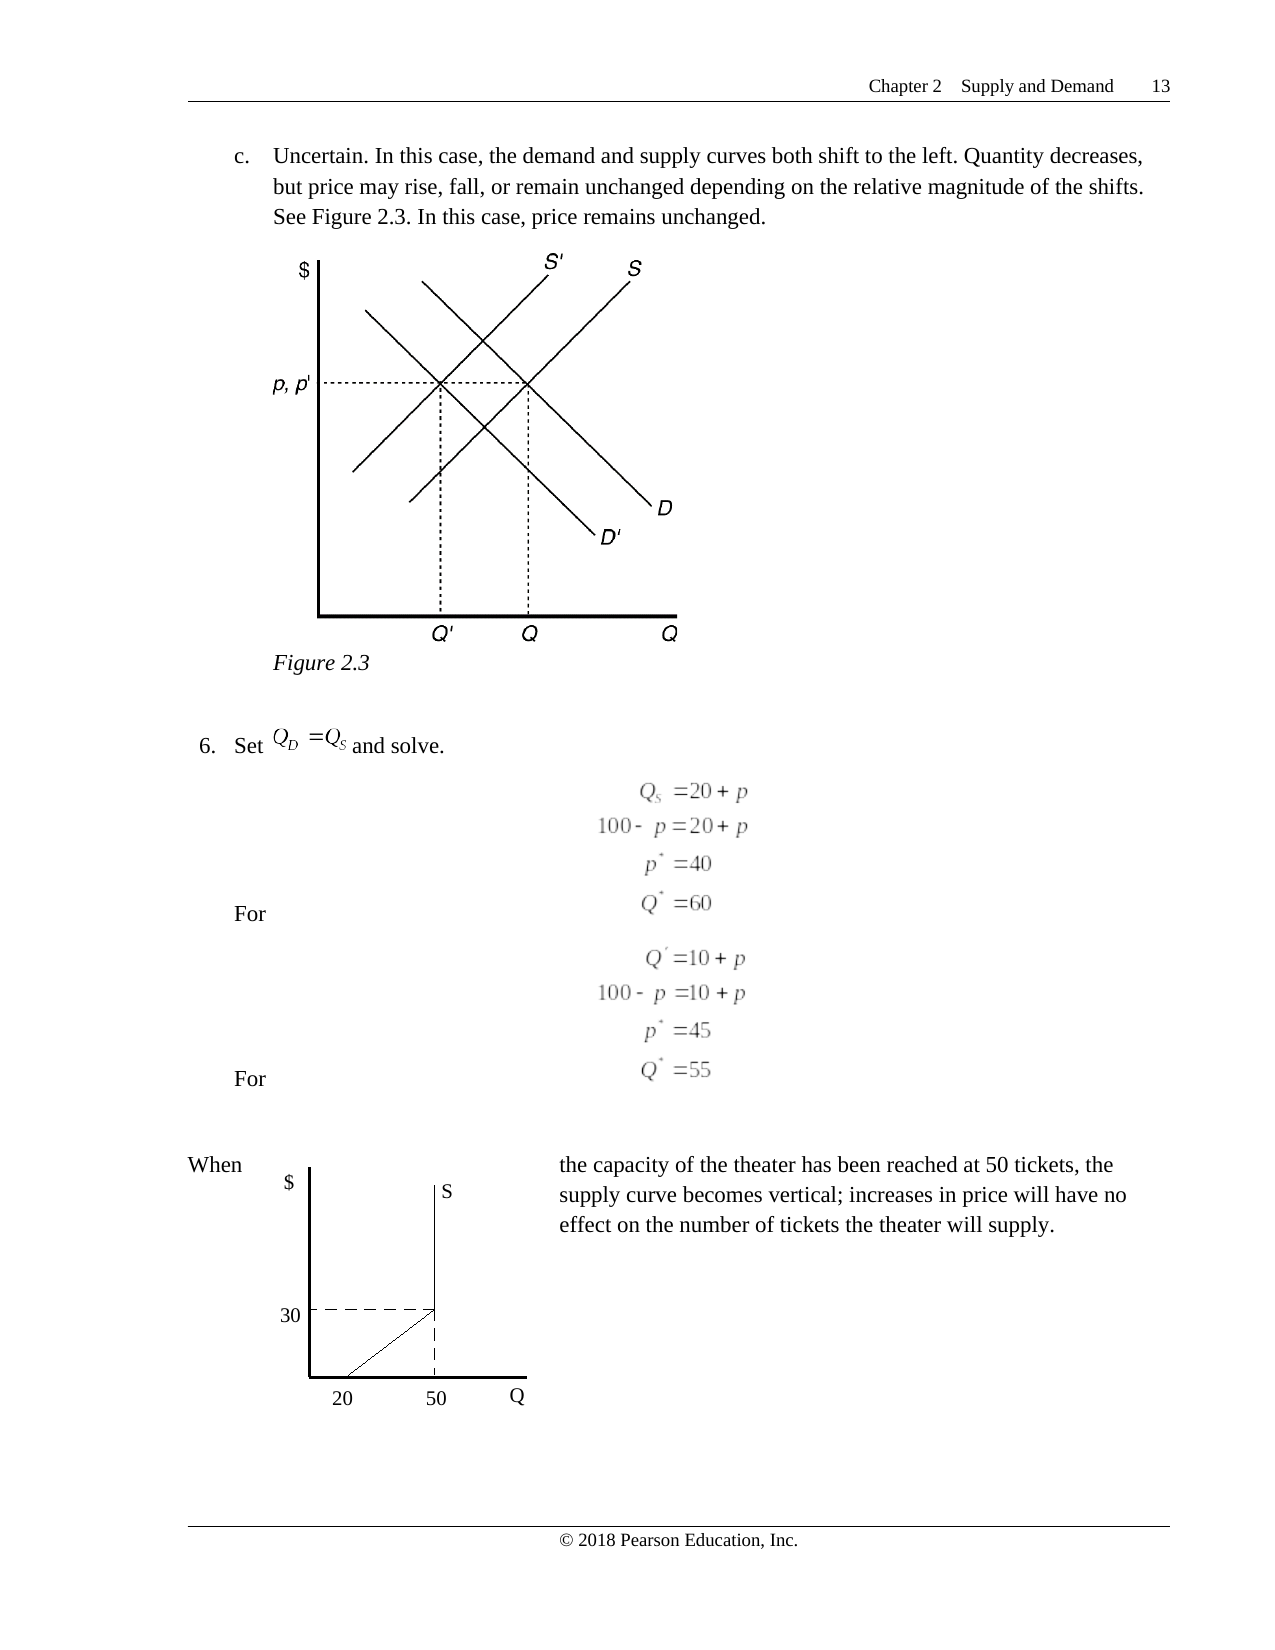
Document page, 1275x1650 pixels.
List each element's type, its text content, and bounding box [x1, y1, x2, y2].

list For [187, 775, 1170, 926]
list 6. Set and solve. [187, 720, 1170, 759]
picture [272, 253, 678, 642]
list For [187, 942, 1170, 1092]
text Figure 2.3 [273, 649, 1170, 676]
list When the capacity of the theater has been reached at 50 tickets, the supply curve becomes vertical; increases in price will have no effect on the number of tickets the theater will supply. [187, 1151, 1170, 1237]
list c. Uncertain. In this case, the demand and supply curves both shift to the left. Quantity decreases, but price may rise, fall, or remain unchanged depending on the relative magnitude of the shifts. See Figure 2.3. In this case, price remains unchanged. [234, 142, 1170, 229]
